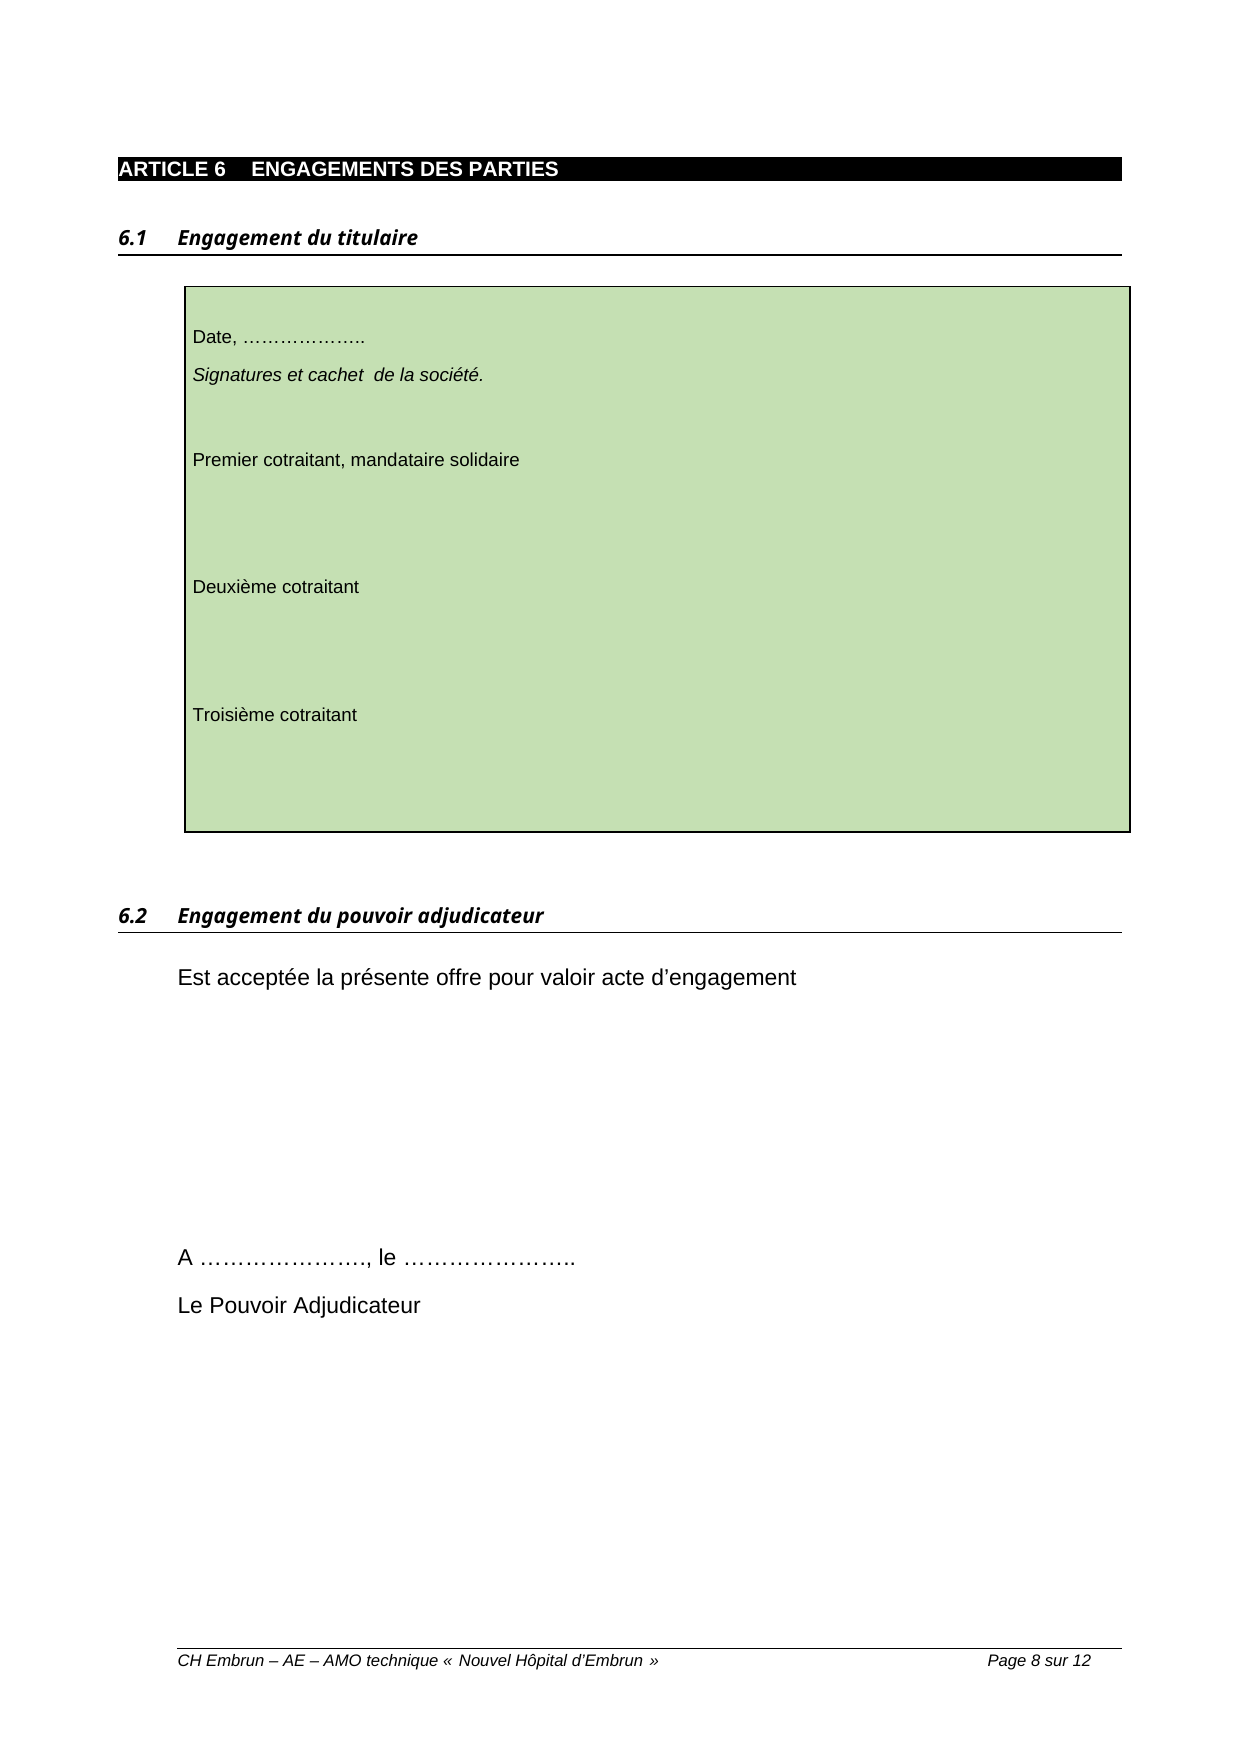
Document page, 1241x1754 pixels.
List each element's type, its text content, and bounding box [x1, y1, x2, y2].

subtitle Engagement du pouvoir adjudicateur [118, 901, 1122, 932]
text Le Pouvoir Adjudicateur [177, 1292, 1122, 1318]
text Est acceptée la présente offre pour valoir acte d’engagement [177, 964, 1122, 991]
table_header Date, ……………….. Signatures et cachet de la société. Premier cotraitant, mandataire solidaire Deuxième cotraitant Troisième cotraitant [186, 287, 1129, 831]
text A …………………., le ………………….. [177, 1244, 1122, 1270]
subtitle Engagement du titulaire [118, 223, 1122, 254]
title ENGAGEMENTS DES PARTIES [118, 157, 1122, 181]
